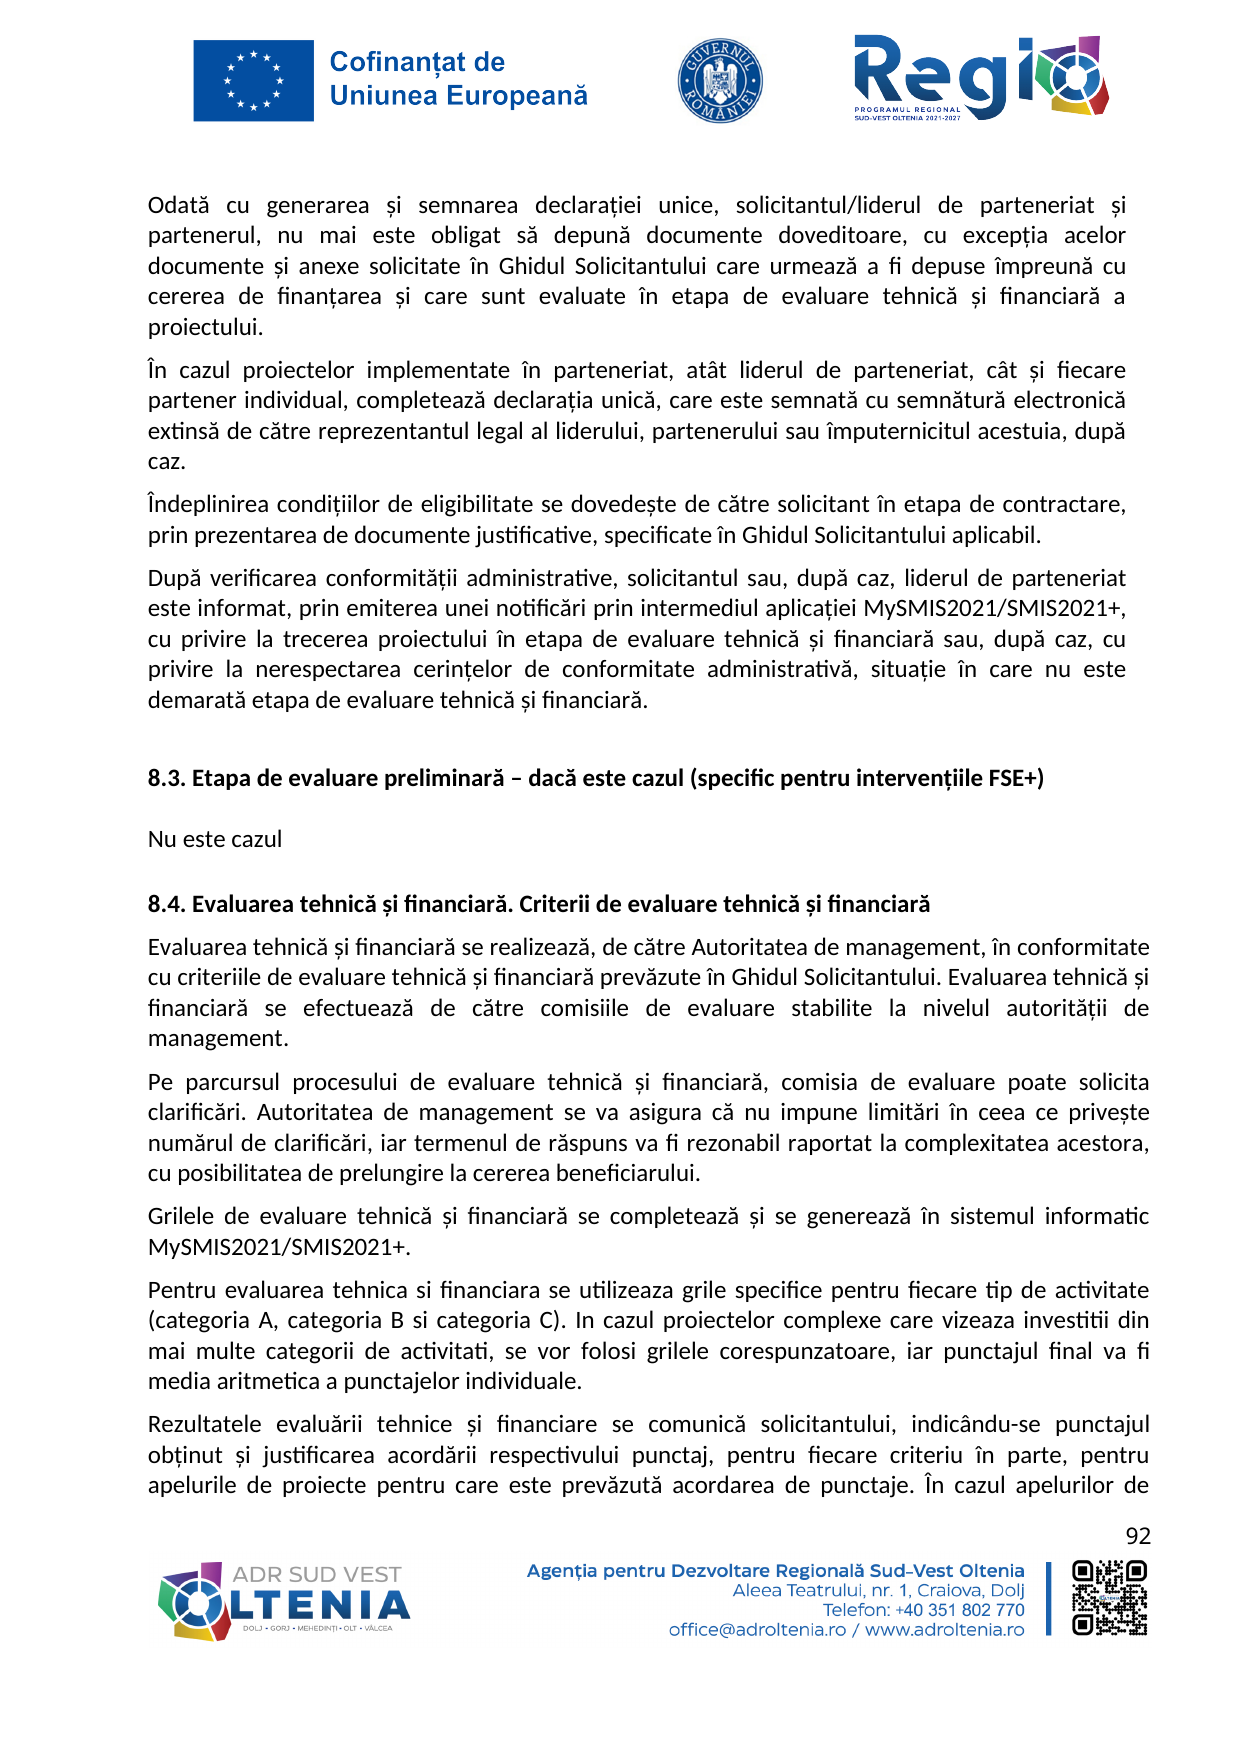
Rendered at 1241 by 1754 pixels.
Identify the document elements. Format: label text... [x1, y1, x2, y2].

text Odată cu generarea și semnarea declarației unice, solicitantul/liderul de parteneriat și partenerul, nu mai este obligat să depună documente doveditoare, cu excepția acelor documente și anexe solicitate în Ghidul Solicitantului care urmează a fi depuse împreună cu cererea de finanțarea și care sunt evaluate în etapa de evaluare tehnică și financiară a proiectului. [148, 189, 1128, 341]
text 8.3. Etapa de evaluare preliminară – dacă este cazul (specific pentru intervențiile FSE+) [148, 762, 1152, 792]
text Grilele de evaluare tehnică și financiară se completează și se generează în sistemul informatic MySMIS2021/SMIS2021+. [148, 1200, 1151, 1261]
text În cazul proiectelor implementate în parteneriat, atât liderul de parteneriat, cât și fiecare partener individual, completează declarația unică, care este semnată cu semnătură electronică extinsă de către reprezentantul legal al liderului, partenerului sau împuternicitul acestuia, după caz. [148, 354, 1128, 476]
picture [674, 36, 768, 126]
picture [852, 34, 1111, 123]
picture [148, 1551, 1152, 1648]
text După verificarea conformității administrative, solicitantul sau, după caz, liderul de parteneriat este informat, prin emiterea unei notificări prin intermediul aplicației MySMIS2021/SMIS2021+, cu privire la trecerea proiectului în etapa de evaluare tehnică și financiară sau, după caz, cu privire la nerespectarea cerințelor de conformitate administrativă, situație în care nu este demarată etapa de evaluare tehnică și financiară. [148, 562, 1128, 714]
text Pentru evaluarea tehnica si financiara se utilizeaza grile specifice pentru fiecare tip de activitate (categoria A, categoria B si categoria C). In cazul proiectelor complexe care vizeaza investitii din mai multe categorii de activitati, se vor folosi grilele corespunzatoare, iar punctajul final va fi media aritmetica a punctajelor individuale. [148, 1274, 1151, 1396]
text 8.4. Evaluarea tehnică și financiară. Criterii de evaluare tehnică și financiară [148, 888, 1152, 918]
picture [188, 35, 590, 125]
text Îndeplinirea condițiilor de eligibilitate se dovedește de către solicitant în etapa de contractare, prin prezentarea de documente justificative, specificate în Ghidul Solicitantului aplicabil. [148, 488, 1128, 549]
text Nu este cazul [148, 823, 1152, 853]
text Evaluarea tehnică și financiară se realizează, de către Autoritatea de management, în conformitate cu criteriile de evaluare tehnică și financiară prevăzute în Ghidul Solicitantului. Evaluarea tehnică și financiară se efectuează de către comisiile de evaluare stabilite la nivelul autorității de management. [148, 931, 1151, 1053]
text Pe parcursul procesului de evaluare tehnică și financiară, comisia de evaluare poate solicita clarificări. Autoritatea de management se va asigura că nu impune limitări în ceea ce privește numărul de clarificări, iar termenul de răspuns va fi rezonabil raportat la complexitatea acestora, cu posibilitatea de prelungire la cererea beneficiarului. [148, 1066, 1151, 1188]
